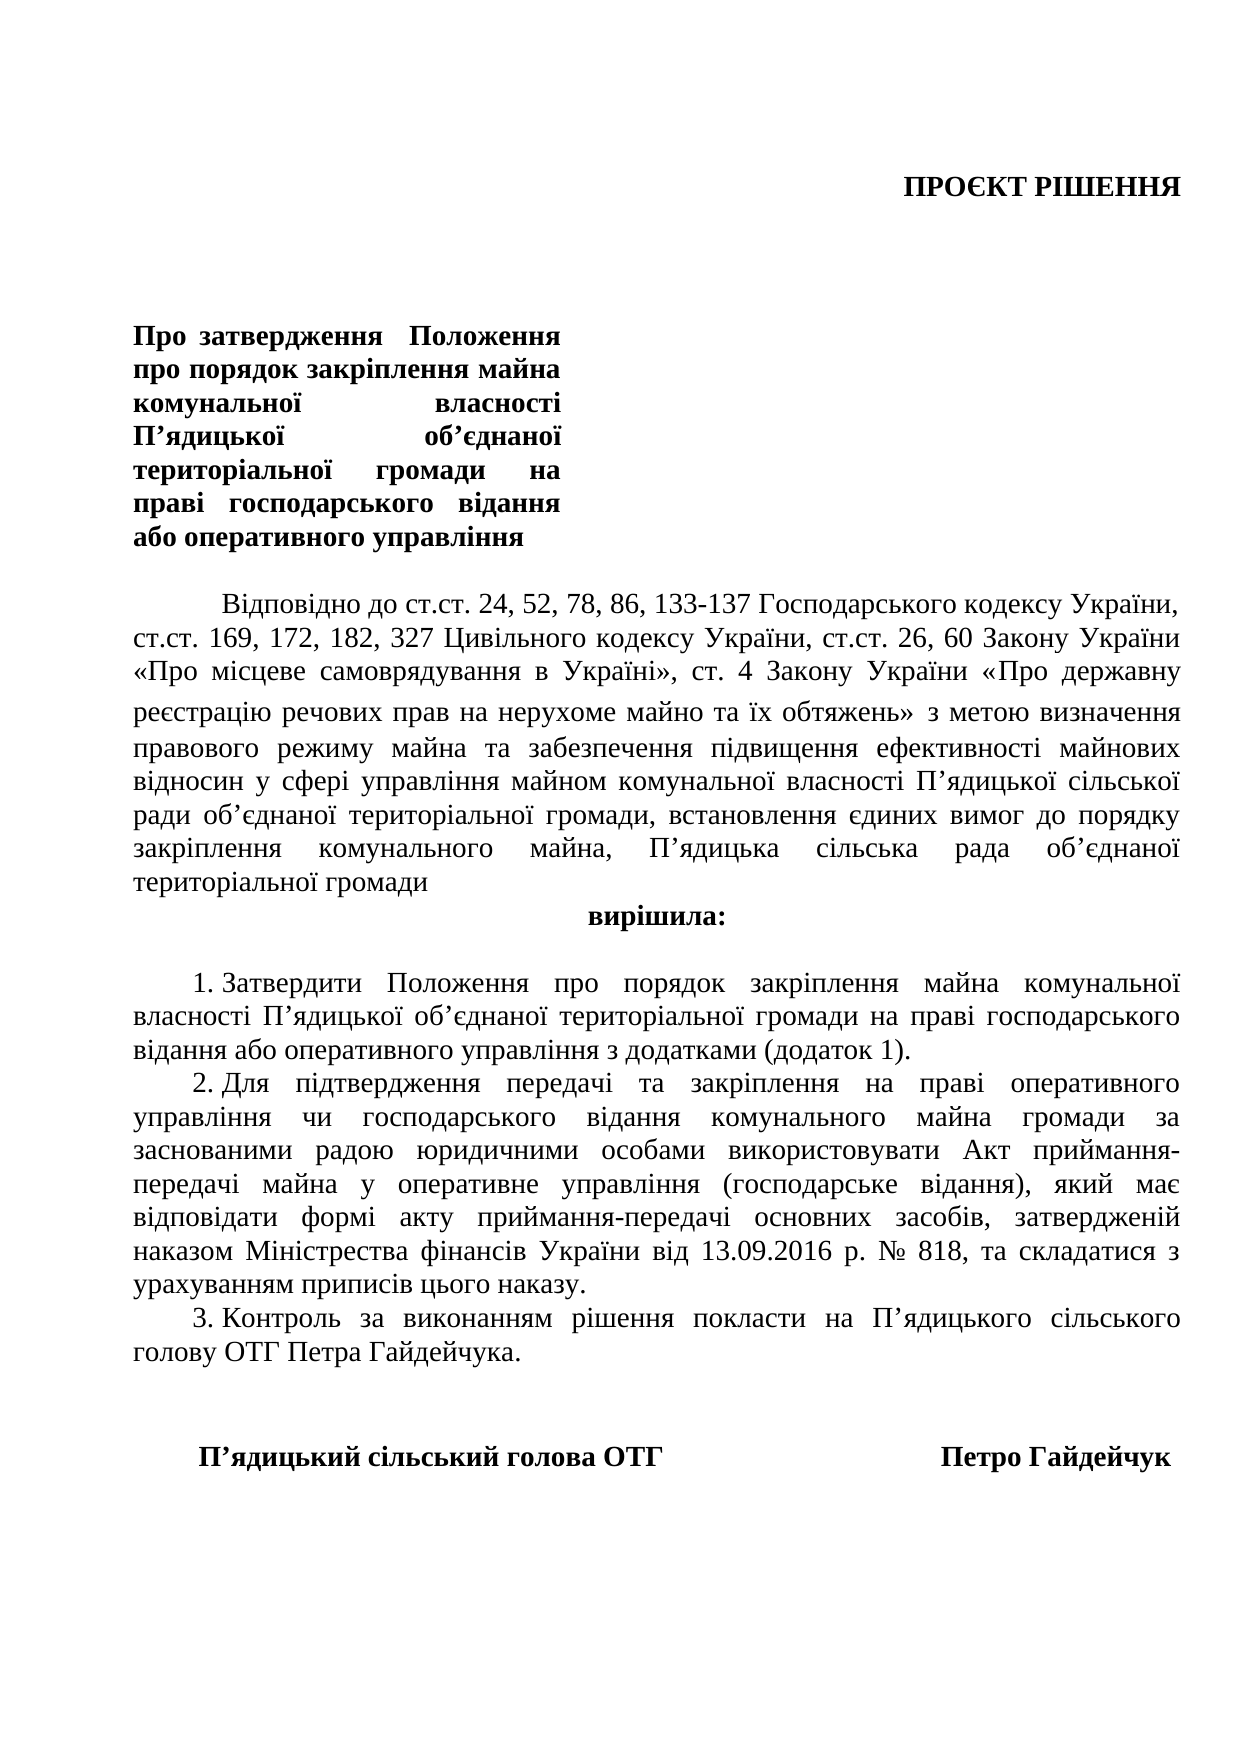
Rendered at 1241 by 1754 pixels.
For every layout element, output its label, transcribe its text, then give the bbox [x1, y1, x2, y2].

text П’ядицький сільський голова ОТГ Петро Гайдейчук [192, 1439, 1181, 1473]
list Затвердити Положення про порядок закріплення майна комунальної власності П’ядицької об’єднаної територіальної громади на праві господарського відання або оперативного управління з додатками (додаток 1). [133, 965, 1181, 1065]
list Для підтвердження передачі та закріплення на праві оперативного управління чи господарського відання комунального майна громади за заснованими радою юридичними особами використовувати Акт приймання-передачі майна у оперативне управління (господарське відання), який має відповідати формі акту приймання-передачі основних засобів, затвердженій наказом Міністрества фінансів України від 13.09.2016 р. № 818, та складатися з урахуванням приписів цього наказу. [133, 1065, 1181, 1300]
list Контроль за виконанням рішення покласти на П’ядицького сільського голову ОТГ Петра Гайдейчука. [133, 1300, 1181, 1367]
text Про затвердження Положення про порядок закріплення майна комунальної власності П’ядицької об’єднаної територіальної громади на праві господарського відання або оперативного управління [133, 318, 561, 553]
text ПРОЄКТ РІШЕННЯ [133, 169, 1181, 203]
text вирішила: [133, 898, 1181, 931]
text Відповідно до ст.ст. 24, 52, 78, 86, 133-137 Господарського кодексу України, ст.ст. 169, 172, 182, 327 Цивільного кодексу України, ст.ст. 26, 60 Закону України «Про місцеве самоврядування в Україні», ст. 4 Закону України «Про державну реєстрацію речових прав на нерухоме майно та їх обтяжень» з метою визначення правового режиму майна та забезпечення підвищення ефективності майнових відносин у сфері управління майном комунальної власності П’ядицької сільської ради об’єднаної територіальної громади, встановлення єдиних вимог до порядку закріплення комунального майна, П’ядицька сільська рада об’єднаної територіальної громади [133, 586, 1181, 898]
